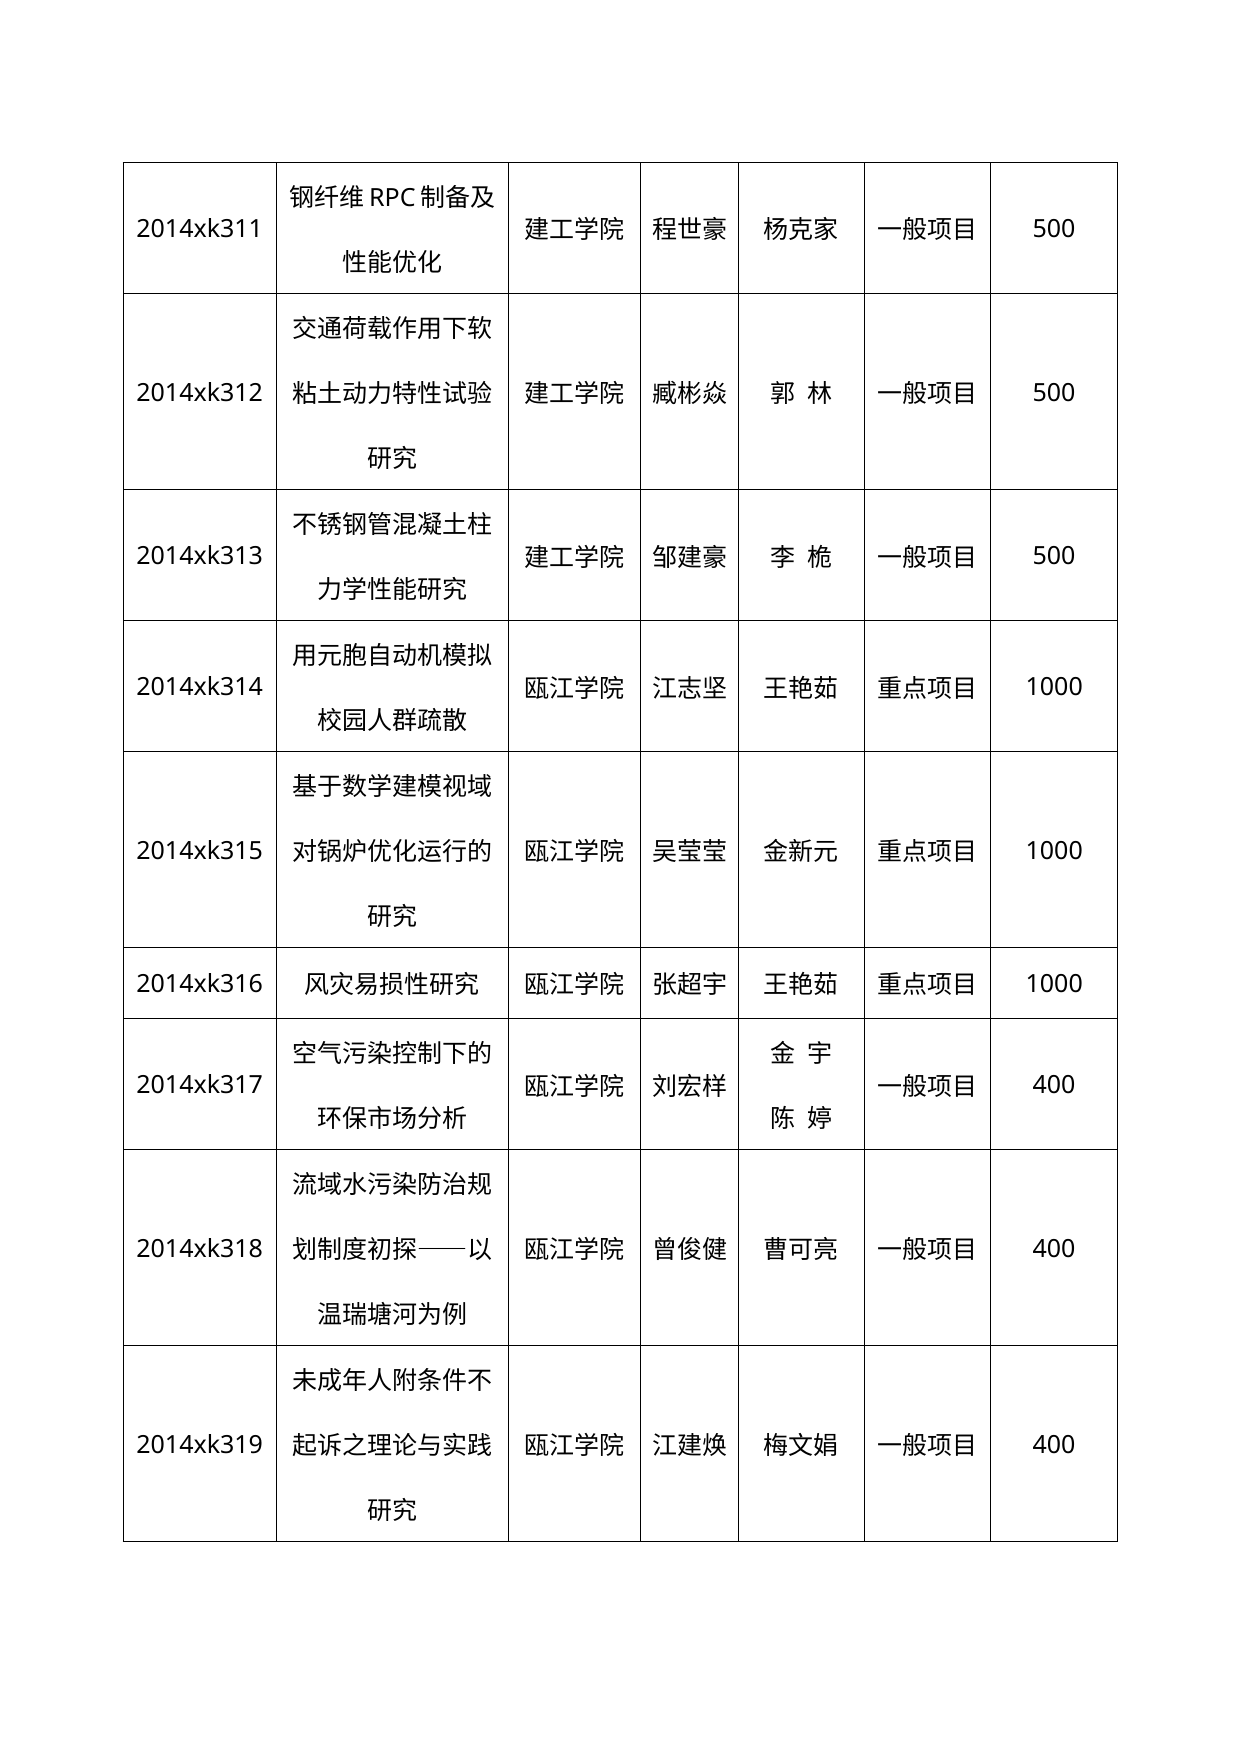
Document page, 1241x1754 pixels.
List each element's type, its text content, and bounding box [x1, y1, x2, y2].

table_cell 金新元 [739, 752, 864, 947]
table_cell 2014xk318 [124, 1150, 276, 1345]
table_cell 2014xk317 [124, 1019, 276, 1149]
table_cell 400 [991, 1346, 1117, 1541]
table_cell 重点项目 [865, 752, 990, 947]
table_cell 一般项目 [865, 1019, 990, 1149]
table_cell 瓯江学院 [509, 1150, 640, 1345]
table_cell 用元胞自动机模拟校园人群疏散 [277, 621, 508, 751]
table_cell 梅文娟 [739, 1346, 864, 1541]
table_cell 重点项目 [865, 948, 990, 1018]
table_cell 建工学院 [509, 294, 640, 489]
table_cell 2014xk314 [124, 621, 276, 751]
table_cell 程世豪 [641, 163, 738, 293]
table_cell 500 [991, 490, 1117, 620]
table_cell 交通荷载作用下软粘土动力特性试验研究 [277, 294, 508, 489]
table_cell 吴莹莹 [641, 752, 738, 947]
table_cell 流域水污染防治规划制度初探——以温瑞塘河为例 [277, 1150, 508, 1345]
table_cell 2014xk319 [124, 1346, 276, 1541]
table_cell 重点项目 [865, 621, 990, 751]
table_cell 400 [991, 1150, 1117, 1345]
table_cell 一般项目 [865, 490, 990, 620]
table_cell 建工学院 [509, 490, 640, 620]
table_cell 空气污染控制下的环保市场分析 [277, 1019, 508, 1149]
table_cell 500 [991, 294, 1117, 489]
table_cell 郭 林 [739, 294, 864, 489]
table_cell 一般项目 [865, 1150, 990, 1345]
table_cell 瓯江学院 [509, 752, 640, 947]
table_cell 臧彬焱 [641, 294, 738, 489]
table_cell 钢纤维RPC制备及性能优化 [277, 163, 508, 293]
table_cell 1000 [991, 948, 1117, 1018]
table_cell 王艳茹 [739, 621, 864, 751]
table_cell 500 [991, 163, 1117, 293]
table_cell 江建焕 [641, 1346, 738, 1541]
table_cell 李 桅 [739, 490, 864, 620]
table_cell 瓯江学院 [509, 948, 640, 1018]
table_cell 杨克家 [739, 163, 864, 293]
table_cell 瓯江学院 [509, 621, 640, 751]
table_cell 建工学院 [509, 163, 640, 293]
table_cell 王艳茹 [739, 948, 864, 1018]
table_cell 风灾易损性研究 [277, 948, 508, 1018]
table_cell 400 [991, 1019, 1117, 1149]
table_cell 曹可亮 [739, 1150, 864, 1345]
table_cell 2014xk313 [124, 490, 276, 620]
table_cell 曾俊健 [641, 1150, 738, 1345]
table_cell 瓯江学院 [509, 1019, 640, 1149]
table_cell 张超宇 [641, 948, 738, 1018]
table_cell 金 宇 陈 婷 [739, 1019, 864, 1149]
table_cell 江志坚 [641, 621, 738, 751]
table_cell 一般项目 [865, 294, 990, 489]
table_cell 2014xk311 [124, 163, 276, 293]
table_cell 1000 [991, 621, 1117, 751]
table_cell 不锈钢管混凝土柱力学性能研究 [277, 490, 508, 620]
table_cell 刘宏样 [641, 1019, 738, 1149]
table_cell 邹建豪 [641, 490, 738, 620]
table_cell 基于数学建模视域对锅炉优化运行的研究 [277, 752, 508, 947]
table_cell 2014xk312 [124, 294, 276, 489]
table_cell 1000 [991, 752, 1117, 947]
table_cell 2014xk316 [124, 948, 276, 1018]
table_cell 未成年人附条件不起诉之理论与实践研究 [277, 1346, 508, 1541]
table_cell 瓯江学院 [509, 1346, 640, 1541]
table_cell 一般项目 [865, 1346, 990, 1541]
table_cell 2014xk315 [124, 752, 276, 947]
table_cell 一般项目 [865, 163, 990, 293]
